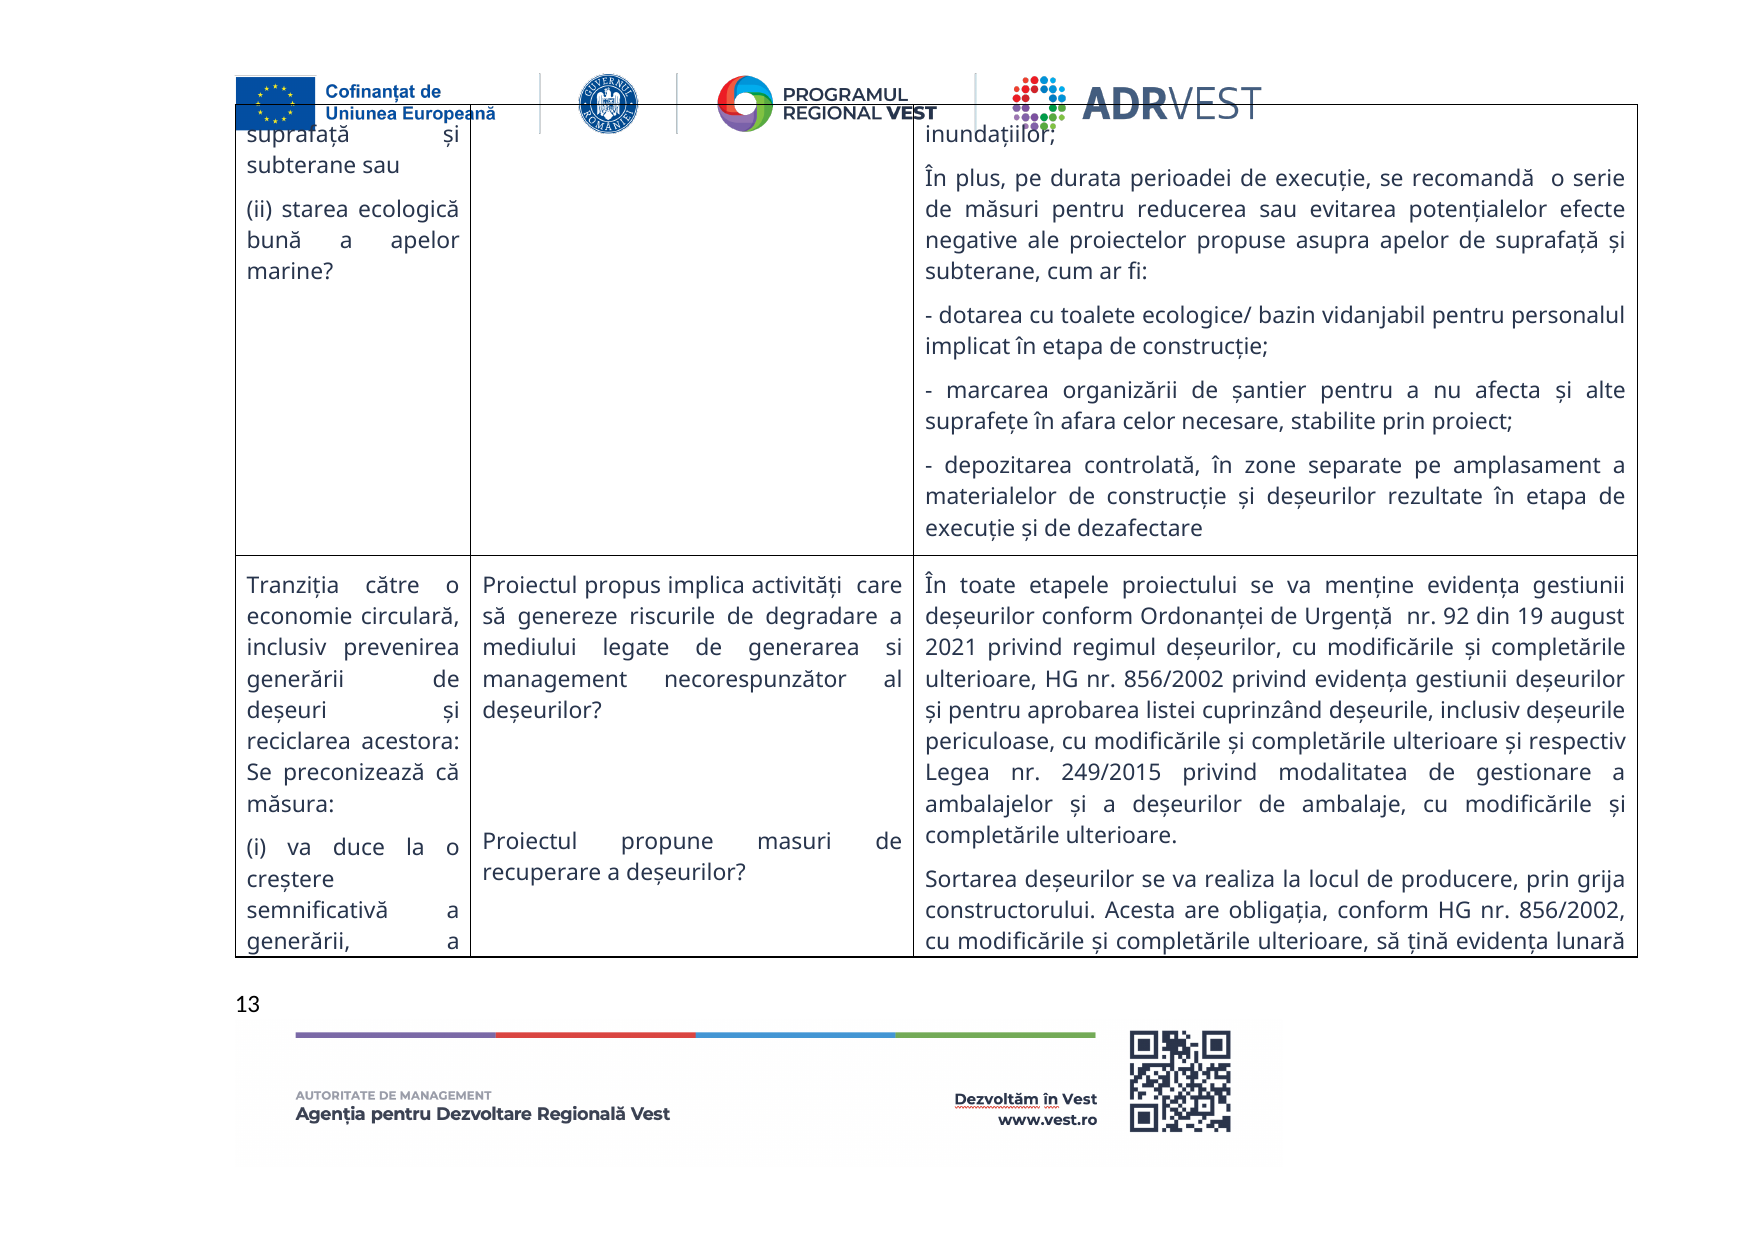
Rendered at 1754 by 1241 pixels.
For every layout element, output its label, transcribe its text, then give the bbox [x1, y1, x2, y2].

table_cell Proiectul propus implica activități care să genereze riscurile de degradare a mediului legate de protejarea calității apei . [471, 105, 913, 555]
picture [234, 73, 1262, 104]
picture [234, 1019, 1283, 1167]
